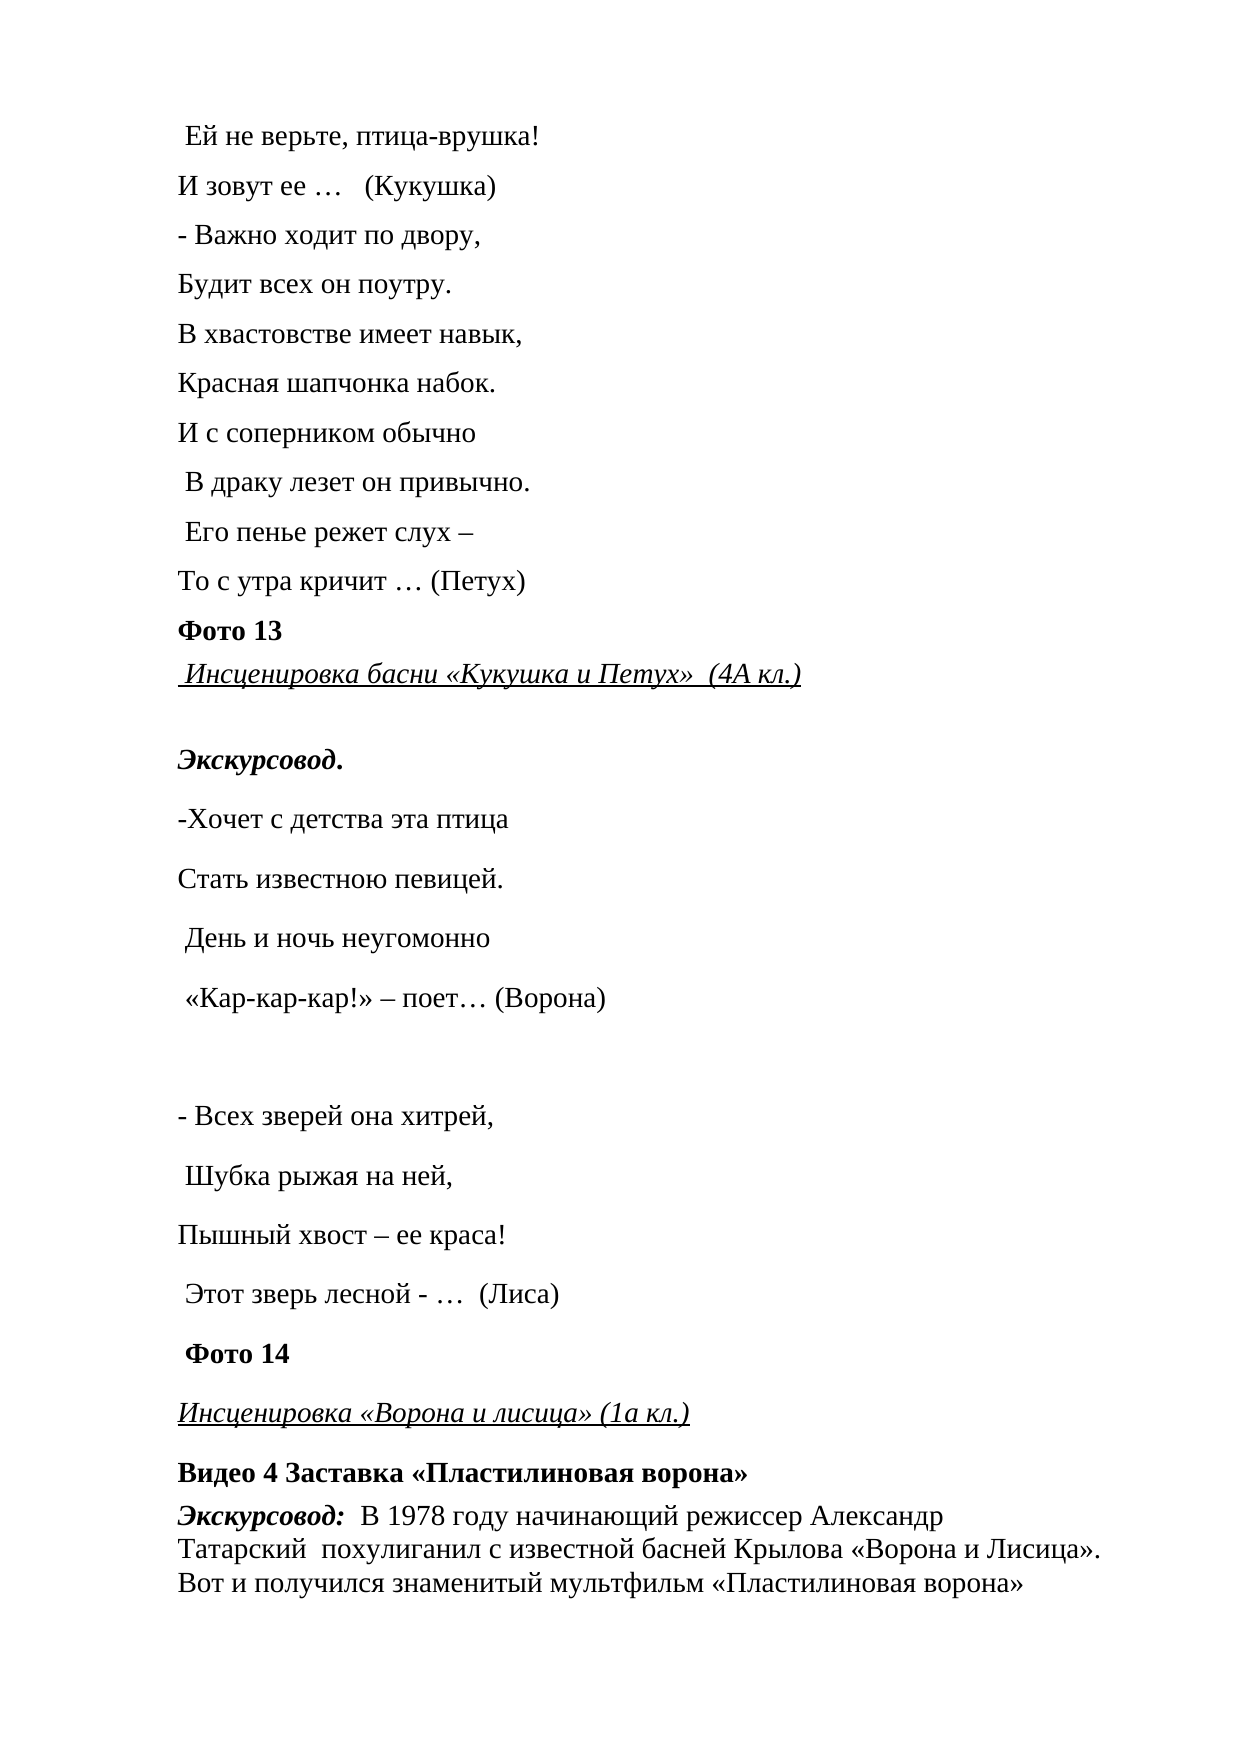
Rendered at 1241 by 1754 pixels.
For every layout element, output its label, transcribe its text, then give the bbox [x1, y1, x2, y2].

text Будит всех он поутру. [177, 267, 1152, 300]
text Его пенье режет слух – [177, 514, 1152, 547]
text Ей не верьте, птица-врушка! [177, 118, 1152, 152]
text - Всех зверей она хитрей, [177, 1098, 1152, 1132]
text То с утра кричит … (Петух) [177, 563, 1152, 597]
text И с соперником обычно [177, 415, 1152, 448]
text Фото 13 [177, 613, 1152, 646]
text День и ночь неугомонно [177, 920, 1152, 954]
text И зовут ее … (Кукушка) [177, 168, 1152, 201]
text Стать известною певицей. [177, 861, 1152, 894]
text Видео 4 Заставка «Пластилиновая ворона» [177, 1455, 1152, 1488]
text Шубка рыжая на ней, [177, 1158, 1152, 1191]
text - Важно ходит по двору, [177, 217, 1152, 251]
text Пышный хвост – ее краса! [177, 1217, 1152, 1251]
text Фото 14 [177, 1336, 1152, 1369]
text Экскурсовод: В 1978 году начинающий режиссер Александр Татарский похулиганил с известной басней Крылова «Ворона и Лисица». Вот и получился знаменитый мультфильм «Пластилиновая ворона» [177, 1498, 1152, 1598]
text Инсценировка «Ворона и лисица» (1а кл.) [177, 1395, 1152, 1429]
text -Хочет с детства эта птица [177, 802, 1152, 835]
text Красная шапчонка набок. [177, 366, 1152, 399]
text В хвастовстве имеет навык, [177, 316, 1152, 349]
text В драку лезет он привычно. [177, 464, 1152, 498]
text Инсценировка басни «Кукушка и Петух» (4А кл.) [177, 656, 1152, 689]
text Этот зверь лесной - … (Лиса) [177, 1277, 1152, 1310]
text «Кар-кар-кар!» – поет… (Ворона) [177, 980, 1152, 1013]
text Экскурсовод. [177, 742, 1152, 776]
